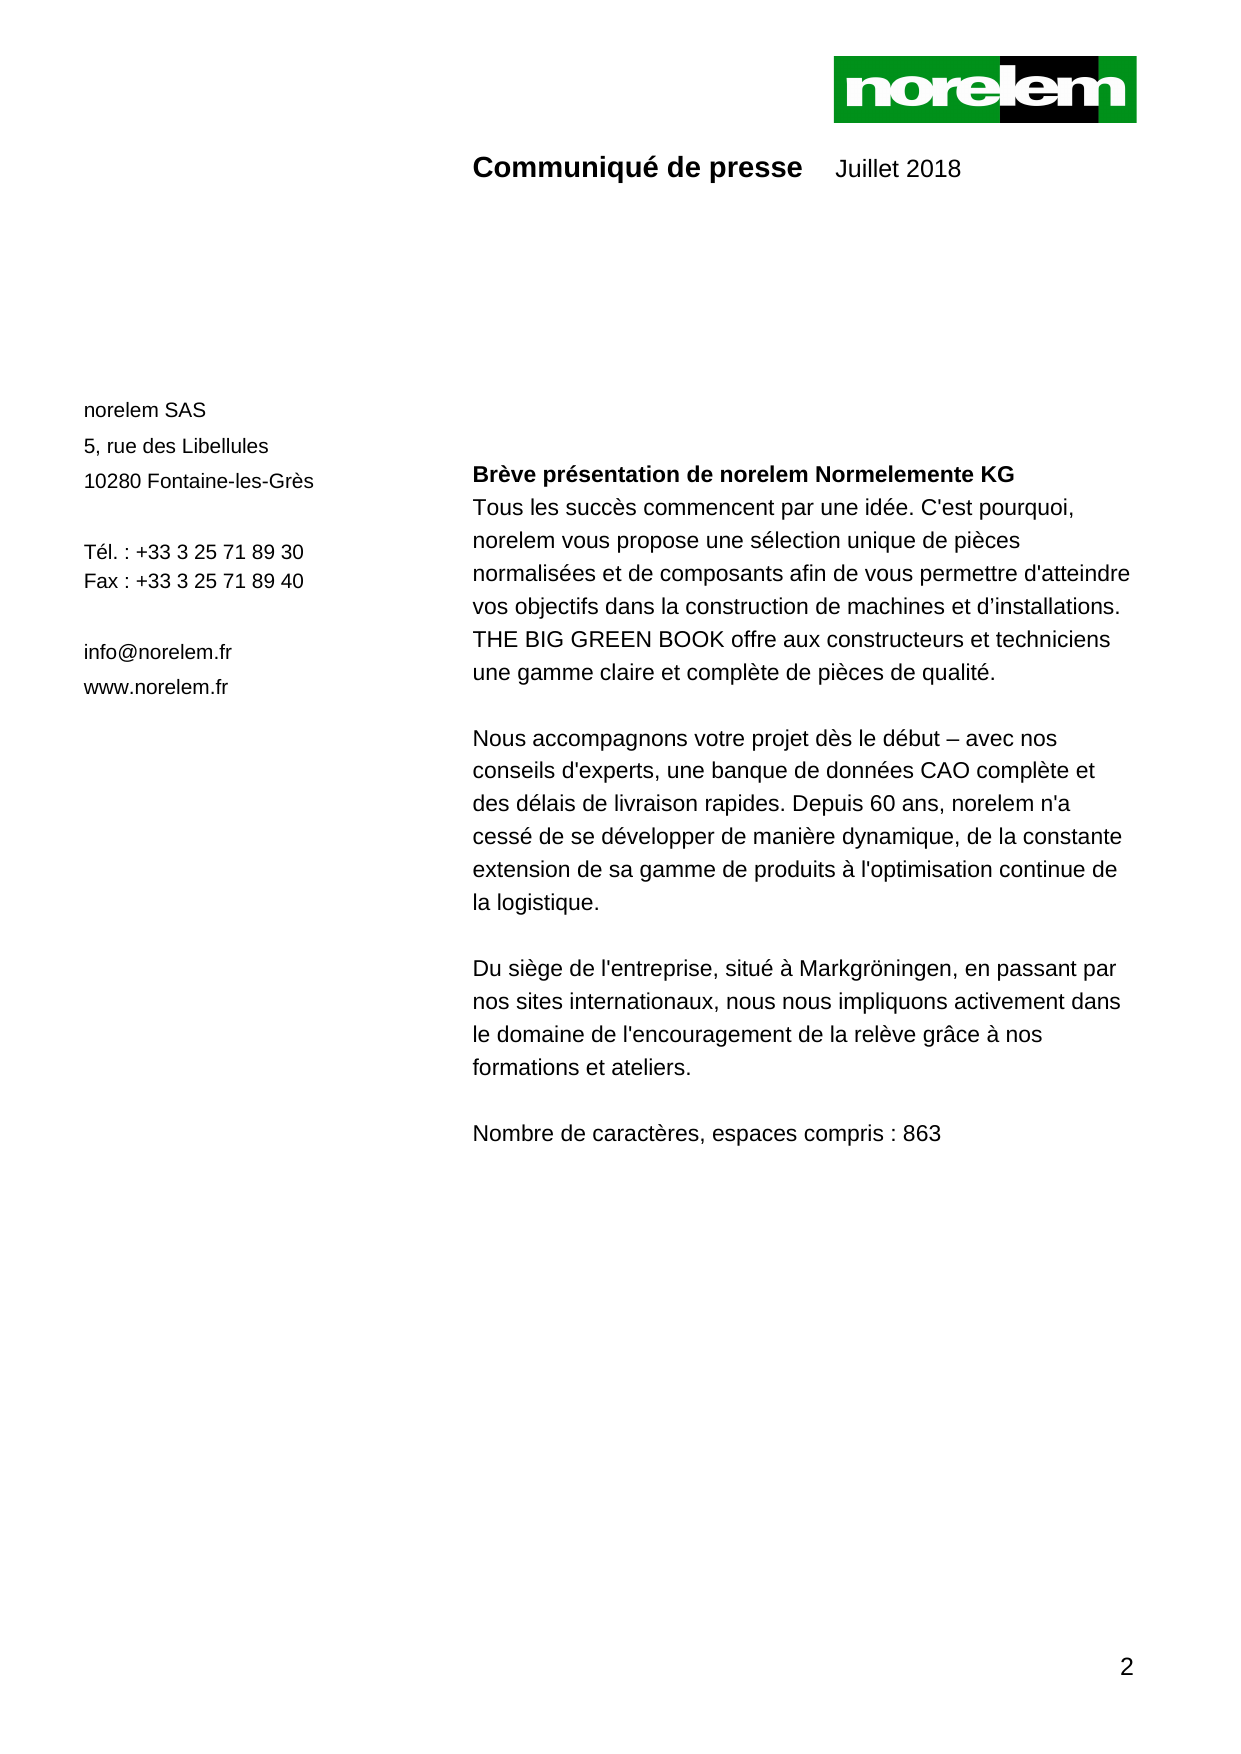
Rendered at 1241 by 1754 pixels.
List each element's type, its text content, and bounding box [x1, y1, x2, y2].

text Tous les succès commencent par une idée. C'est pourquoi, norelem vous propose une sélection unique de pièces normalisées et de composants afin de vous permettre d'atteindre vos objectifs dans la construction de machines et d’installations. THE BIG GREEN BOOK offre aux constructeurs et techniciens une gamme claire et complète de pièces de qualité. [472, 494, 1134, 685]
text Nous accompagnons votre projet dès le début – avec nos conseils d'experts, une banque de données CAO complète et des délais de livraison rapides. Depuis 60 ans, norelem n'a cessé de se développer de manière dynamique, de la constante extension de sa gamme de produits à l'optimisation continue de la logistique. [472, 724, 1134, 916]
subtitle Brève présentation de norelem Normelemente KG [472, 461, 1134, 488]
picture [833, 56, 1137, 123]
text Du siège de l'entreprise, situé à Markgröningen, en passant par nos sites internationaux, nous nous impliquons activement dans le domaine de l'encouragement de la relève grâce à nos formations et ateliers. [472, 955, 1134, 1080]
text Nombre de caractères, espaces compris : 863 [472, 1119, 1134, 1146]
